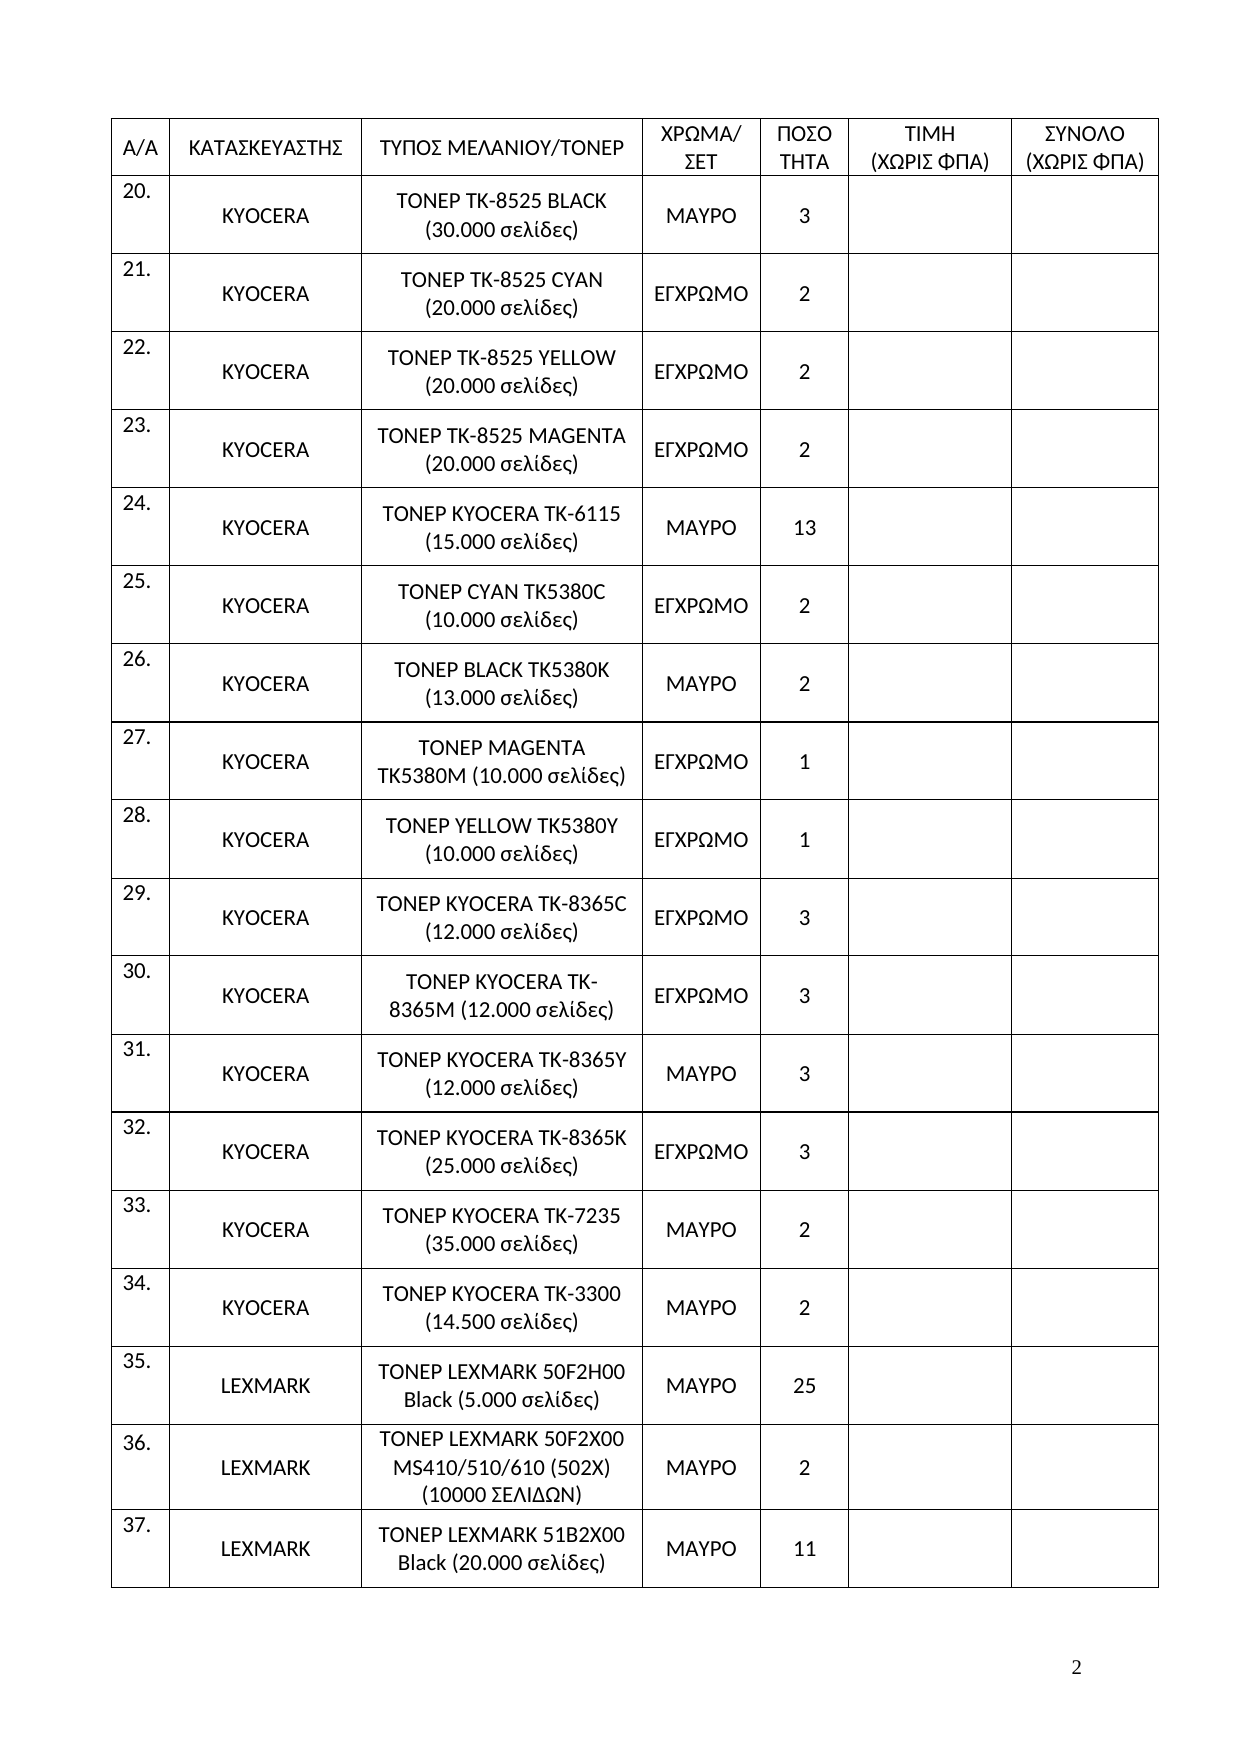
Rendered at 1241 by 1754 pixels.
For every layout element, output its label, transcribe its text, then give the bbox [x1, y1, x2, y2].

table_cell ΕΓΧΡΩΜΟ [643, 956, 760, 1033]
table_cell [112, 1269, 169, 1346]
table_cell [849, 723, 1011, 799]
table_cell KYOCERA [170, 176, 361, 253]
table_cell [112, 644, 169, 721]
table_cell [112, 1510, 169, 1587]
table_cell [112, 332, 169, 409]
table_cell [849, 332, 1011, 409]
table_cell 11 [761, 1510, 848, 1587]
table_cell LEXMARK [170, 1347, 361, 1423]
table_cell KYOCERA [170, 723, 361, 799]
table_cell [1012, 410, 1158, 487]
table_cell [112, 410, 169, 487]
table_cell ΕΓΧΡΩΜΟ [643, 254, 760, 331]
table_cell LEXMARK [170, 1425, 361, 1509]
table_cell ΕΓΧΡΩΜΟ [643, 879, 760, 955]
table_cell KYOCERA [170, 800, 361, 877]
table_cell 1 [761, 800, 848, 877]
table_cell [849, 1113, 1011, 1189]
table_cell ΜΑΥΡΟ [643, 1425, 760, 1509]
table_cell 2 [761, 566, 848, 643]
table_cell [112, 1425, 169, 1509]
table_cell ΤΟΝΕΡ ΤΚ-8525 BLACK (30.000 σελίδες) [362, 176, 642, 253]
table_cell [849, 176, 1011, 253]
table_cell ΤΟΝΕΡ KYOCERA TK-8365M (12.000 σελίδες) [362, 956, 642, 1033]
table_cell LEXMARK [170, 1510, 361, 1587]
table_cell 1 [761, 723, 848, 799]
table_cell KYOCERA [170, 1113, 361, 1189]
table_cell [112, 1191, 169, 1267]
table_cell 2 [761, 1269, 848, 1346]
table_header ΤΙΜΗ (ΧΩΡΙΣ ΦΠΑ) [849, 119, 1011, 175]
table_cell [1012, 1425, 1158, 1509]
table_header ΤΥΠΟΣ ΜΕΛΑΝΙΟΥ/ΤΟΝΕΡ [362, 119, 642, 175]
table_cell ΤΟΝΕΡ YELLOW TK5380Y (10.000 σελίδες) [362, 800, 642, 877]
table_cell ΕΓΧΡΩΜΟ [643, 800, 760, 877]
table_cell 25 [761, 1347, 848, 1423]
table_cell [1012, 723, 1158, 799]
table_cell [849, 1035, 1011, 1111]
table_cell [849, 410, 1011, 487]
table_cell ΤΟΝΕΡ ΤΚ-8525 YELLOW (20.000 σελίδες) [362, 332, 642, 409]
table_cell 3 [761, 956, 848, 1033]
table_cell ΤΟΝΕΡ CYAN TK5380C (10.000 σελίδες) [362, 566, 642, 643]
table_cell ΕΓΧΡΩΜΟ [643, 1113, 760, 1189]
table_cell [1012, 644, 1158, 721]
table_cell ΤΟΝΕΡ BLACK TK5380K (13.000 σελίδες) [362, 644, 642, 721]
table_cell [849, 254, 1011, 331]
table_cell ΤΟΝΕΡ KYOCERA TK-8365Y (12.000 σελίδες) [362, 1035, 642, 1111]
table_cell [112, 1113, 169, 1189]
table_header ΠΟΣΟ ΤΗΤΑ [761, 119, 848, 175]
table_cell ΜΑΥΡΟ [643, 176, 760, 253]
table_cell [849, 956, 1011, 1033]
table_cell ΕΓΧΡΩΜΟ [643, 566, 760, 643]
table_cell [1012, 1035, 1158, 1111]
table_cell [112, 254, 169, 331]
table_cell [1012, 1113, 1158, 1189]
table_cell KYOCERA [170, 879, 361, 955]
table_cell ΜΑΥΡΟ [643, 1191, 760, 1267]
table_cell [1012, 956, 1158, 1033]
table_cell KYOCERA [170, 566, 361, 643]
table_cell [112, 1347, 169, 1423]
table_cell [1012, 800, 1158, 877]
table_cell ΤΟΝΕΡ KYOCERA TK-7235 (35.000 σελίδες) [362, 1191, 642, 1267]
table_cell [1012, 879, 1158, 955]
table_cell ΤΟΝΕΡ MAGENTA TK5380M (10.000 σελίδες) [362, 723, 642, 799]
table_cell [1012, 566, 1158, 643]
table_cell KYOCERA [170, 1035, 361, 1111]
table_cell [849, 1347, 1011, 1423]
table_cell ΤΟΝΕΡ LEXMARK 50F2H00 Black (5.000 σελίδες) [362, 1347, 642, 1423]
table_cell KYOCERA [170, 488, 361, 565]
table_cell 2 [761, 1425, 848, 1509]
table_cell [849, 1425, 1011, 1509]
table_cell [112, 566, 169, 643]
table_cell KYOCERA [170, 254, 361, 331]
table_cell ΤΟΝΕΡ LEXMARK 50F2X00 MS410/510/610 (502X) (10000 ΣΕΛΙΔΩΝ) [362, 1425, 642, 1509]
table_cell [1012, 332, 1158, 409]
table_cell [112, 800, 169, 877]
table_cell [112, 176, 169, 253]
table_cell [112, 879, 169, 955]
table_cell [112, 723, 169, 799]
table_cell [112, 1035, 169, 1111]
table_cell ΕΓΧΡΩΜΟ [643, 410, 760, 487]
table_cell 2 [761, 332, 848, 409]
table_cell [1012, 176, 1158, 253]
table_header ΚΑΤΑΣΚΕΥΑΣΤΗΣ [170, 119, 361, 175]
table_cell [1012, 1191, 1158, 1267]
table_cell [849, 566, 1011, 643]
table_cell [1012, 1347, 1158, 1423]
table_cell [1012, 1269, 1158, 1346]
table_cell ΜΑΥΡΟ [643, 1269, 760, 1346]
table_cell [849, 644, 1011, 721]
table_cell ΤΟΝΕΡ KYOCERA TK-6115 (15.000 σελίδες) [362, 488, 642, 565]
table_cell 3 [761, 879, 848, 955]
table_cell [849, 1269, 1011, 1346]
table_header ΧΡΩΜΑ/ ΣΕΤ [643, 119, 760, 175]
table_cell [849, 879, 1011, 955]
table_cell 2 [761, 644, 848, 721]
table_cell 2 [761, 1191, 848, 1267]
table_cell KYOCERA [170, 644, 361, 721]
table_cell KYOCERA [170, 956, 361, 1033]
table_cell ΜΑΥΡΟ [643, 1347, 760, 1423]
table_cell 2 [761, 410, 848, 487]
table_cell ΜΑΥΡΟ [643, 488, 760, 565]
table_cell ΜΑΥΡΟ [643, 644, 760, 721]
table_cell ΜΑΥΡΟ [643, 1035, 760, 1111]
table_cell [1012, 1510, 1158, 1587]
table_header Α/Α [112, 119, 169, 175]
table_cell KYOCERA [170, 332, 361, 409]
table_cell KYOCERA [170, 1269, 361, 1346]
table_cell 2 [761, 254, 848, 331]
table_cell ΤΟΝΕΡ KYOCERA TK-8365K (25.000 σελίδες) [362, 1113, 642, 1189]
table_cell KYOCERA [170, 410, 361, 487]
table_cell 13 [761, 488, 848, 565]
table_cell ΤΟΝΕΡ ΤΚ-8525 MAGENTA (20.000 σελίδες) [362, 410, 642, 487]
table_cell ΤΟΝΕΡ KYOCERA TK-8365C (12.000 σελίδες) [362, 879, 642, 955]
table_cell 3 [761, 176, 848, 253]
table_cell [112, 956, 169, 1033]
table_cell [849, 800, 1011, 877]
table_header ΣΥΝΟΛΟ (ΧΩΡΙΣ ΦΠΑ) [1012, 119, 1158, 175]
table_cell ΤΟΝΕΡ LEXMARK 51B2X00 Black (20.000 σελίδες) [362, 1510, 642, 1587]
table_cell [1012, 254, 1158, 331]
table_cell ΜΑΥΡΟ [643, 1510, 760, 1587]
table_cell [1012, 488, 1158, 565]
table_cell [849, 1191, 1011, 1267]
table_cell ΤΟΝΕΡ ΤΚ-8525 CYAN (20.000 σελίδες) [362, 254, 642, 331]
table_cell ΤΟΝΕΡ KYOCERA TK-3300 (14.500 σελίδες) [362, 1269, 642, 1346]
table_cell [849, 488, 1011, 565]
table_cell 3 [761, 1113, 848, 1189]
table_cell ΕΓΧΡΩΜΟ [643, 332, 760, 409]
table_cell [849, 1510, 1011, 1587]
table_cell ΕΓΧΡΩΜΟ [643, 723, 760, 799]
table_cell KYOCERA [170, 1191, 361, 1267]
table_cell [112, 488, 169, 565]
table_cell 3 [761, 1035, 848, 1111]
